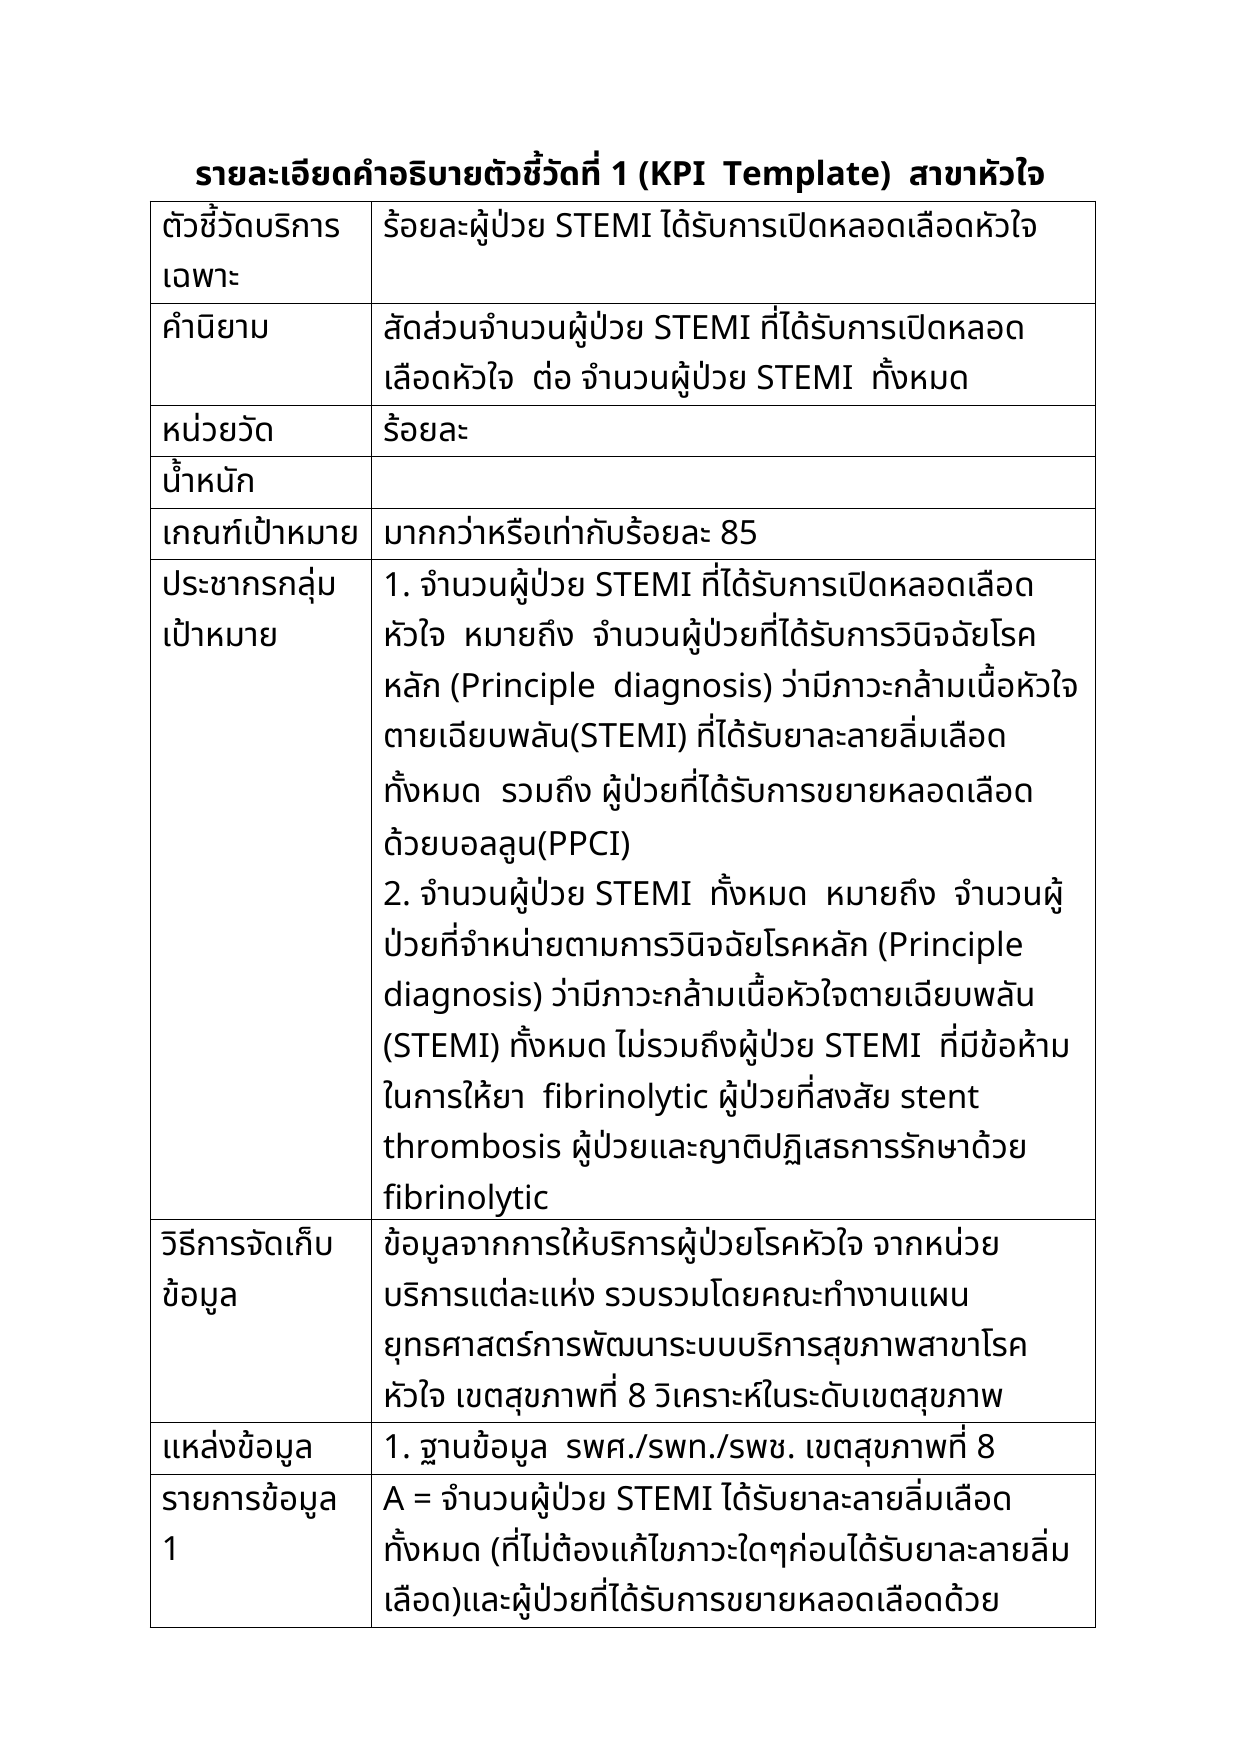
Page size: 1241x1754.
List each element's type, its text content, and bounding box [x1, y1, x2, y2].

table_cell เกณฑ์เป้าหมาย [151, 509, 371, 559]
table_header ตัวชี้วัดบริการเฉพาะ [151, 202, 371, 302]
table_cell หน่วยวัด [151, 406, 371, 456]
table_cell ข้อมูลจากการให้บริการผู้ป่วยโรคหัวใจ จากหน่วยบริการแต่ละแห่ง รวบรวมโดยคณะทำงานแผนยุทธศาสตร์การพัฒนาระบบบริการสุขภาพสาขาโรคหัวใจ เขตสุขภาพที่ 8 วิเคราะห์ในระดับเขตสุขภาพ [372, 1220, 1095, 1422]
table_cell รายการข้อมูล 1 [151, 1475, 371, 1627]
table_cell คำนิยาม [151, 304, 371, 405]
table_cell 1. ฐานข้อมูล รพศ./รพท./รพช. เขตสุขภาพที่ 8 [372, 1423, 1095, 1474]
table_cell 1. จำนวนผู้ป่วย STEMI ที่ได้รับการเปิดหลอดเลือดหัวใจ หมายถึง จำนวนผู้ป่วยที่ได้รับการวินิจฉัยโรคหลัก (Principle diagnosis) ว่ามีภาวะกล้ามเนื้อหัวใจตายเฉียบพลัน(STEMI) ที่ได้รับยาละลายลิ่มเลือดทั้งหมด รวมถึง ผู้ป่วยที่ได้รับการขยายหลอดเลือดด้วยบอลลูน(PPCI) 2. จำนวนผู้ป่วย STEMI ทั้งหมด หมายถึง จำนวนผู้ป่วยที่จำหน่ายตามการวินิจฉัยโรคหลัก (Principle diagnosis) ว่ามีภาวะกล้ามเนื้อหัวใจตายเฉียบพลัน (STEMI) ทั้งหมด ไม่รวมถึงผู้ป่วย STEMI ที่มีข้อห้ามในการให้ยา fibrinolytic ผู้ป่วยที่สงสัย stent thrombosis ผู้ป่วยและญาติปฏิเสธการรักษาด้วย fibrinolytic [372, 560, 1095, 1219]
table_cell วิธีการจัดเก็บข้อมูล [151, 1220, 371, 1422]
table_cell ประชากรกลุ่มเป้าหมาย [151, 560, 371, 1219]
table_cell [372, 457, 1095, 508]
text รายละเอียดคำอธิบายตัวชี้วัดที่ 1 (KPI Template) สาขาหัวใจ [150, 150, 1090, 201]
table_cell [372, 1475, 1095, 1627]
table_header ร้อยละผู้ป่วย STEMI ได้รับการเปิดหลอดเลือดหัวใจ [372, 202, 1095, 302]
table_cell สัดส่วนจำนวนผู้ป่วย STEMI ที่ได้รับการเปิดหลอดเลือดหัวใจ ต่อ จำนวนผู้ป่วย STEMI ทั้งหมด [372, 304, 1095, 405]
table_cell ร้อยละ [372, 406, 1095, 456]
table_cell น้ำหนัก [151, 457, 371, 508]
table_cell มากกว่าหรือเท่ากับร้อยละ 85 [372, 509, 1095, 559]
table_cell แหล่งข้อมูล [151, 1423, 371, 1474]
